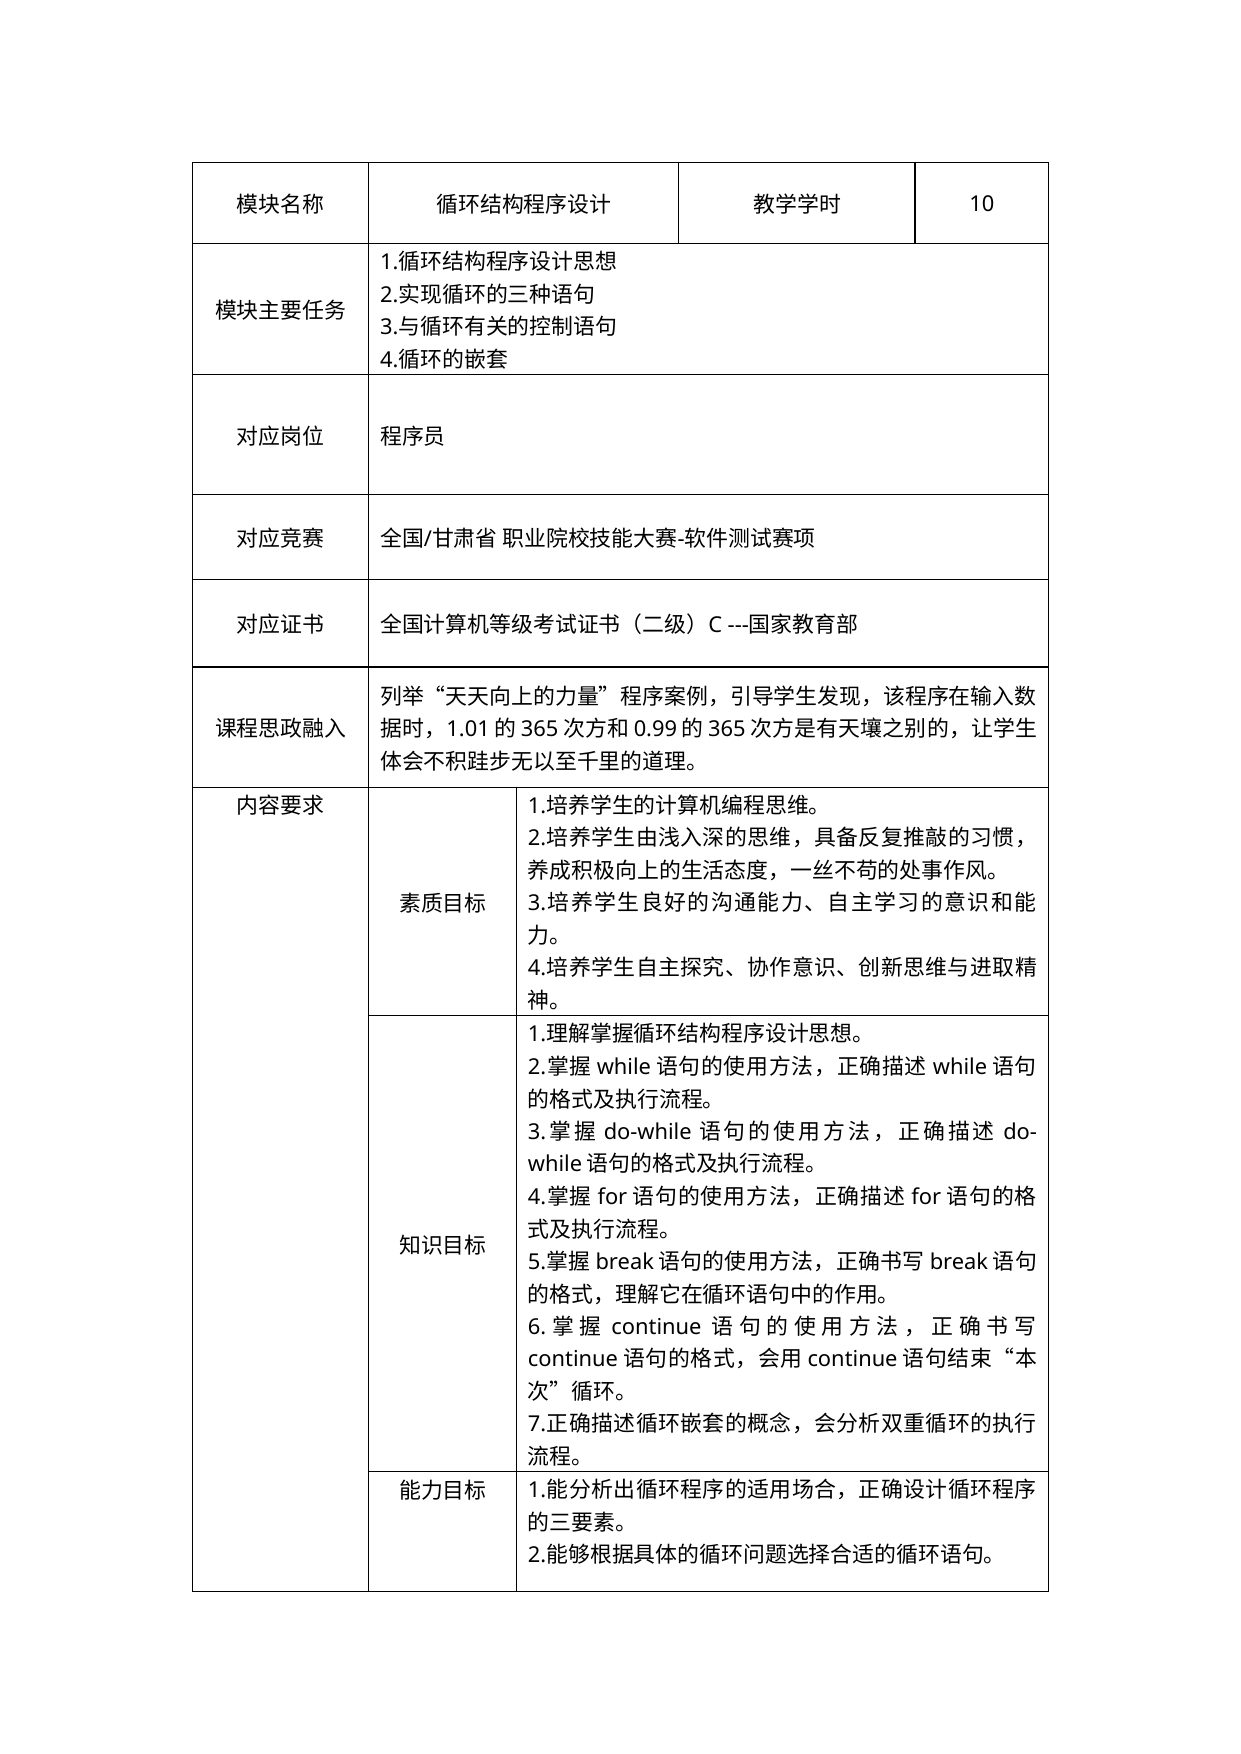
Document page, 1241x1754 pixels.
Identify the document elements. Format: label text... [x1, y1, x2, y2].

table_cell 列举“天天向上的力量”程序案例，引导学生发现，该程序在输入数据时，1.01的365次方和0.99的365次方是有天壤之别的，让学生体会不积跬步无以至千里的道理。 [369, 668, 1048, 787]
table_cell 能力目标 [369, 1472, 516, 1591]
table_header 10 [916, 163, 1048, 243]
table_cell 模块主要任务 [193, 244, 368, 374]
table_header 教学学时 [679, 163, 914, 243]
table_cell 1.培养学生的计算机编程思维。 2.培养学生由浅入深的思维，具备反复推敲的习惯，养成积极向上的生活态度，一丝不苟的处事作风。 3.培养学生良好的沟通能力、自主学习的意识和能力。 4.培养学生自主探究、协作意识、创新思维与进取精神。 [517, 788, 1048, 1015]
table_cell 对应证书 [193, 580, 368, 666]
table_cell 全国计算机等级考试证书（二级）C ---国家教育部 [369, 580, 1048, 666]
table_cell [517, 1472, 1048, 1591]
table_cell 素质目标 [369, 788, 516, 1015]
table_cell 全国/甘肃省 职业院校技能大赛-软件测试赛项 [369, 495, 1048, 579]
table_cell 对应竞赛 [193, 495, 368, 579]
table_header 循环结构程序设计 [369, 163, 678, 243]
table_cell 课程思政融入 [193, 668, 368, 787]
table_cell 程序员 [369, 375, 1048, 494]
table_cell 1.循环结构程序设计思想 2.实现循环的三种语句 3.与循环有关的控制语句 4.循环的嵌套 [369, 244, 1048, 374]
table_cell 1.理解掌握循环结构程序设计思想。 2.掌握while语句的使用方法，正确描述while语句的格式及执行流程。 3.掌握do-while语句的使用方法，正确描述do-while语句的格式及执行流程。 4.掌握for语句的使用方法，正确描述for语句的格式及执行流程。 5.掌握break语句的使用方法，正确书写break语句的格式，理解它在循环语句中的作用。 6.掌握continue语句的使用方法，正确书写continue语句的格式，会用continue语句结束“本次”循环。 7.正确描述循环嵌套的概念，会分析双重循环的执行流程。 [517, 1016, 1048, 1471]
table_header 模块名称 [193, 163, 368, 243]
table_cell 内容要求 [193, 788, 368, 1591]
table_cell 对应岗位 [193, 375, 368, 494]
table_cell 知识目标 [369, 1016, 516, 1471]
